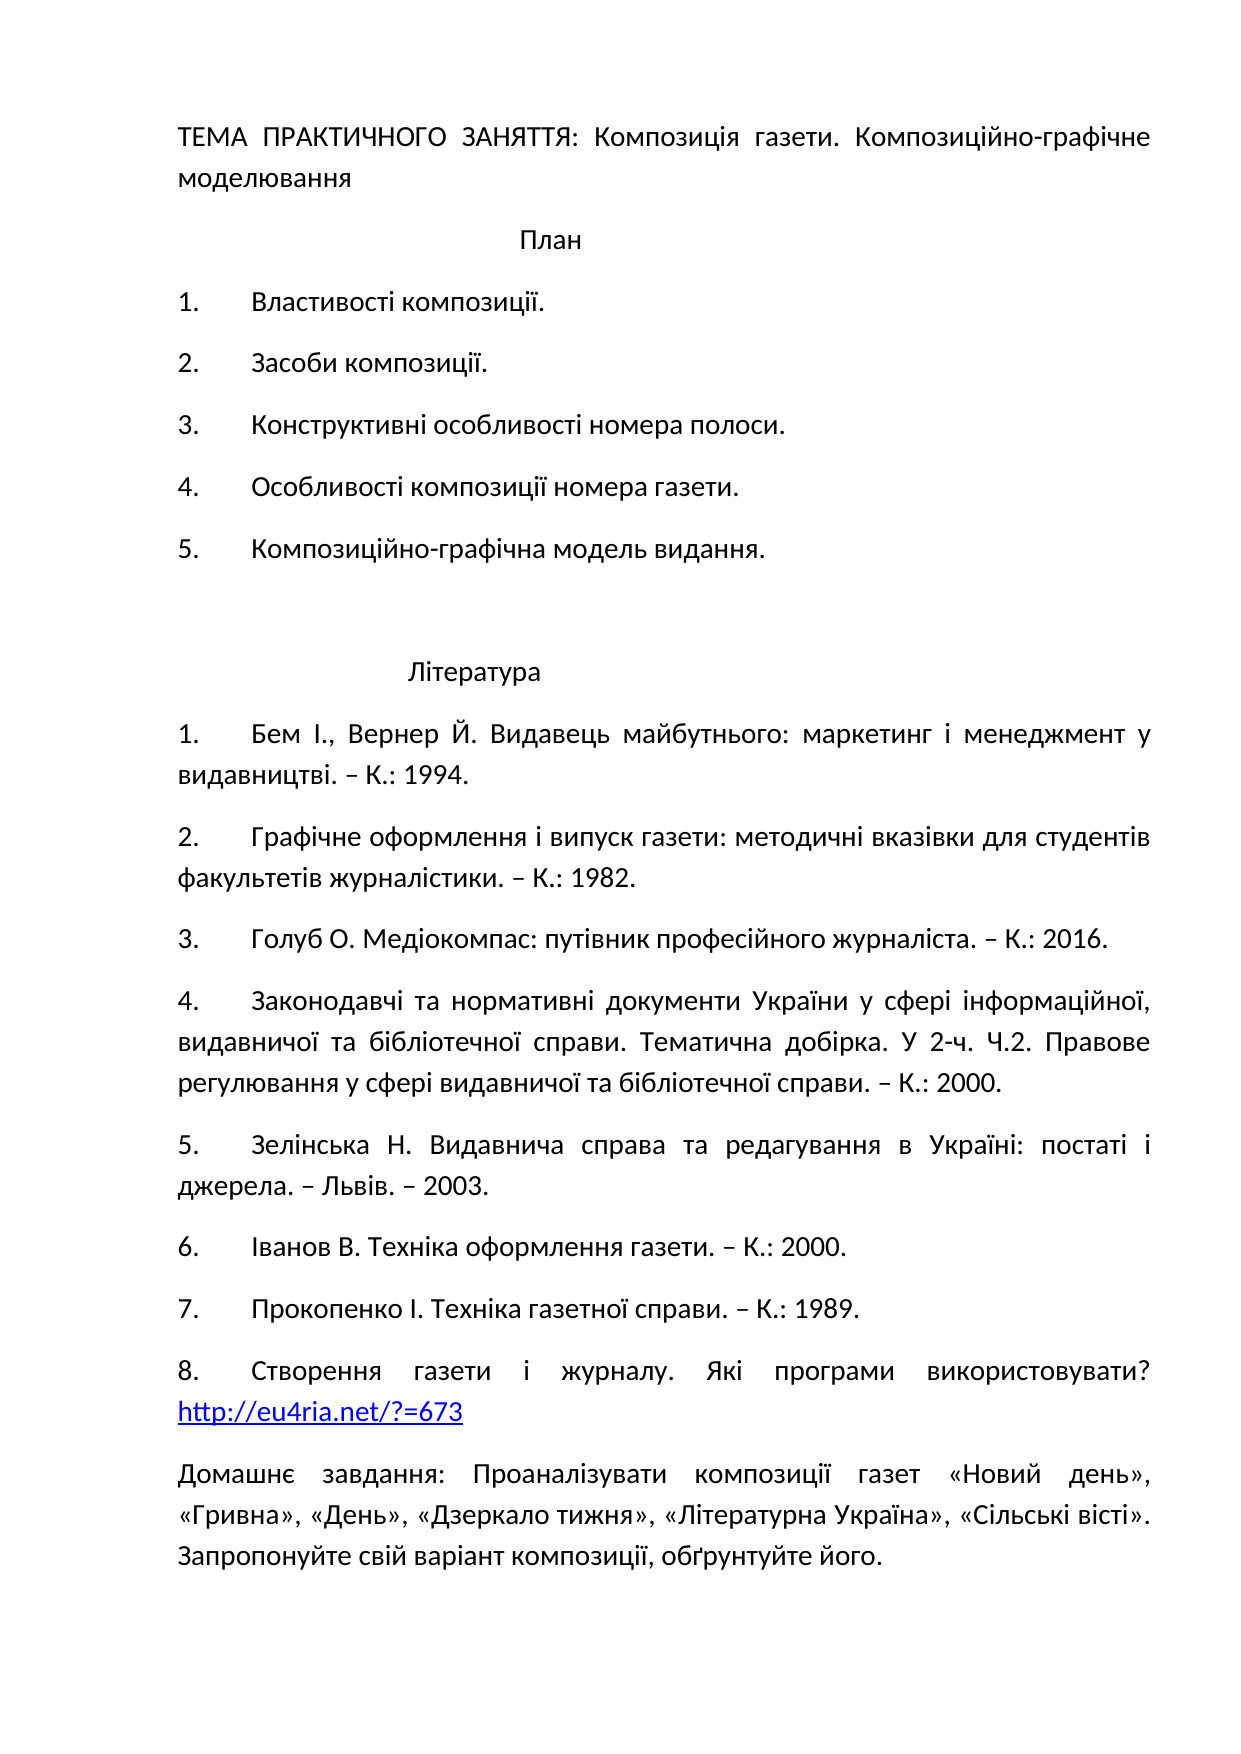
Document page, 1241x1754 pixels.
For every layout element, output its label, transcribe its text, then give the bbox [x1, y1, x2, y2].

text 5. Композиційно-графічна модель видання. [177, 530, 1152, 565]
text 4. Законодавчі та нормативні документи України у сфері інформаційної, видавничої та бібліотечної справи. Тематична добірка. У 2-ч. Ч.2. Правове регулювання у сфері видавничої та бібліотечної справи. – К.: 2000. [177, 982, 1152, 1100]
text 7. Прокопенко І. Техніка газетної справи. – К.: 1989. [177, 1290, 1152, 1326]
text План [177, 221, 1152, 256]
text 1. Властивості композиції. [177, 283, 1152, 318]
text 6. Іванов В. Техніка оформлення газети. – К.: 2000. [177, 1228, 1152, 1264]
text 3. Голуб О. Медіокомпас: путівник професійного журналіста. – К.: 2016. [177, 920, 1152, 956]
text Література [177, 653, 1152, 689]
text 2. Графічне оформлення і випуск газети: методичні вказівки для студентів факультетів журналістики. – К.: 1982. [177, 818, 1152, 894]
text 2. Засоби композиції. [177, 344, 1152, 380]
text Домашнє завдання: Проаналізувати композиції газет «Новий день», «Гривна», «День», «Дзеркало тижня», «Літературна Україна», «Сільські вісті». Запропонуйте свій варіант композиції, обґрунтуйте його. [177, 1455, 1152, 1572]
text 4. Особливості композиції номера газети. [177, 468, 1152, 503]
text ТЕМА ПРАКТИЧНОГО ЗАНЯТТЯ: Композиція газети. Композиційно-графічне моделювання [177, 118, 1152, 195]
text 8. Створення газети і журналу. Які програми використовувати? http://eu4ria.net/?=673 [177, 1352, 1152, 1429]
text 5. Зелінська Н. Видавнича справа та редагування в Україні: постаті і джерела. – Львів. – 2003. [177, 1126, 1152, 1202]
text 3. Конструктивні особливості номера полоси. [177, 406, 1152, 442]
text 1. Бем І., Вернер Й. Видавець майбутнього: маркетинг і менеджмент у видавництві. – К.: 1994. [177, 715, 1152, 792]
